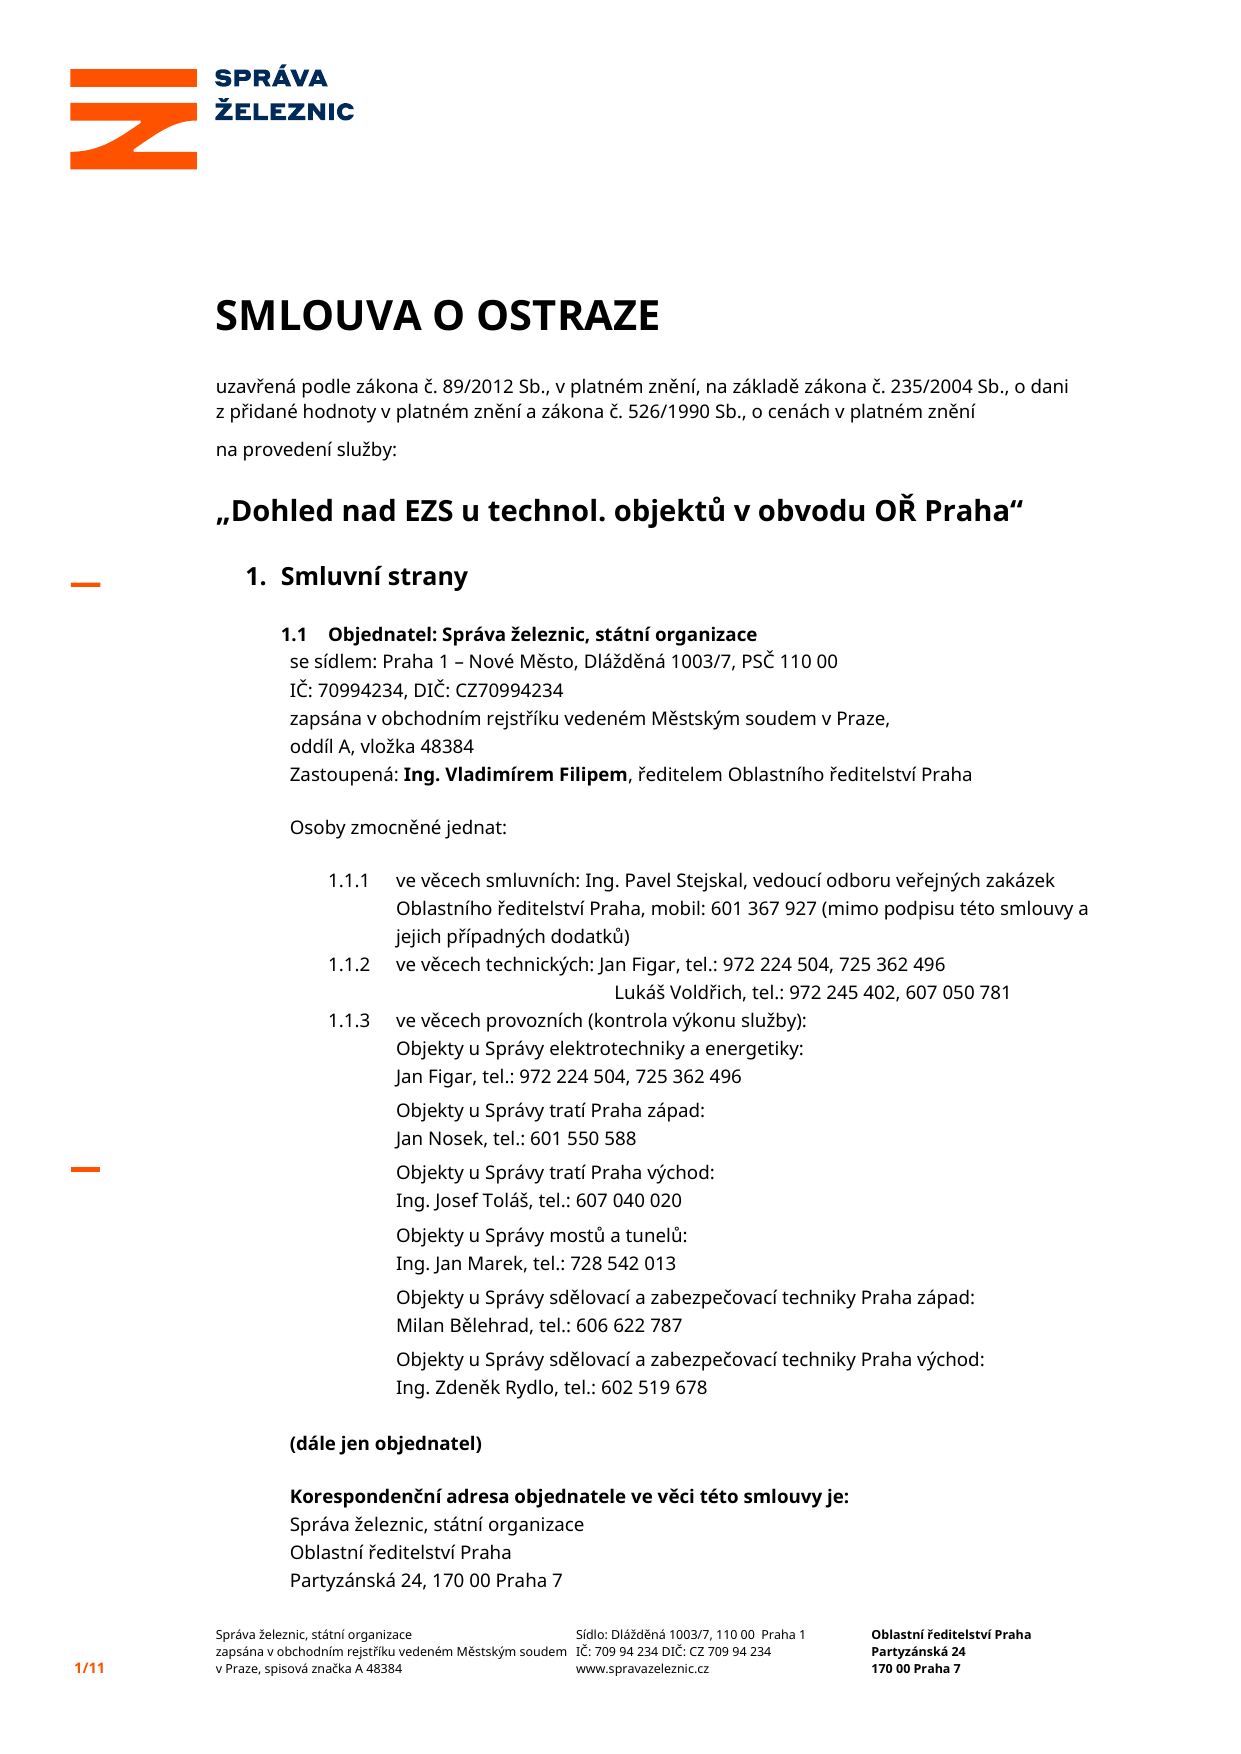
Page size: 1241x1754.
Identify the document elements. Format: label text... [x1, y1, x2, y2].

text Jan Figar, tel.: 972 224 504, 725 362 496 [396, 1063, 1122, 1089]
text Zastoupená: Ing. Vladimírem Filipem, ředitelem Oblastního ředitelství Praha [216, 761, 1122, 786]
list ve věcech smluvních: Ing. Pavel Stejskal, vedoucí odboru veřejných zakázek Oblastního ředitelství Praha, mobil: 601 367 927 (mimo podpisu této smlouvy a jejich případných dodatků) [328, 867, 1122, 948]
text IČ: 70994234, DIČ: CZ70994234 [216, 677, 1122, 702]
text Objekty u Správy sdělovací a zabezpečovací techniky Praha východ: [396, 1347, 1122, 1372]
text Objekty u Správy sdělovací a zabezpečovací techniky Praha západ: [396, 1284, 1122, 1310]
text Ing. Josef Toláš, tel.: 607 040 020 [396, 1188, 1122, 1213]
text Jan Nosek, tel.: 601 550 588 [396, 1125, 1122, 1151]
list ve věcech provozních (kontrola výkonu služby): [328, 1007, 1122, 1033]
text (dále jen objednatel) [216, 1431, 1122, 1456]
text Partyzánská 24, 170 00 Praha 7 [289, 1568, 1122, 1593]
text na provedení služby: [216, 437, 1122, 462]
text Ing. Jan Marek, tel.: 728 542 013 [396, 1250, 1122, 1276]
text „Dohled nad EZS u technol. objektů v obvodu OŘ Praha“ [216, 490, 1122, 529]
text Smlouva o ostraze [216, 286, 1122, 343]
list Smluvní strany [245, 558, 1122, 592]
text Lukáš Voldřich, tel.: 972 245 402, 607 050 781 [585, 979, 1122, 1004]
text uzavřená podle zákona č. 89/2012 Sb., v platném znění, na základě zákona č. 235/2004 Sb., o dani z přidané hodnoty v platném znění a zákona č. 526/1990 Sb., o cenách v platném znění [216, 373, 1122, 424]
text Objekty u Správy tratí Praha západ: [396, 1097, 1122, 1123]
text zapsána v obchodním rejstříku vedeném Městským soudem v Praze, [216, 705, 1122, 730]
text Objekty u Správy elektrotechniky a energetiky: [396, 1035, 1122, 1061]
text Korespondenční adresa objednatele ve věci této smlouvy je: [289, 1484, 1122, 1509]
list ve věcech technických: Jan Figar, tel.: 972 224 504, 725 362 496 [328, 951, 1122, 977]
text Oblastní ředitelství Praha [289, 1540, 1122, 1565]
text Osoby zmocněné jednat: [216, 814, 1122, 839]
list Objednatel: Správa železnic, státní organizace [281, 621, 1122, 646]
text oddíl A, vložka 48384 [216, 733, 1122, 758]
text se sídlem: Praha 1 – Nové Město, Dlážděná 1003/7, PSČ 110 00 [216, 649, 1122, 674]
text Správa železnic, státní organizace [289, 1512, 1122, 1537]
text Ing. Zdeněk Rydlo, tel.: 602 519 678 [396, 1374, 1122, 1400]
text Objekty u Správy tratí Praha východ: [396, 1160, 1122, 1185]
text Objekty u Správy mostů a tunelů: [396, 1222, 1122, 1247]
text Milan Bělehrad, tel.: 606 622 787 [396, 1312, 1122, 1338]
